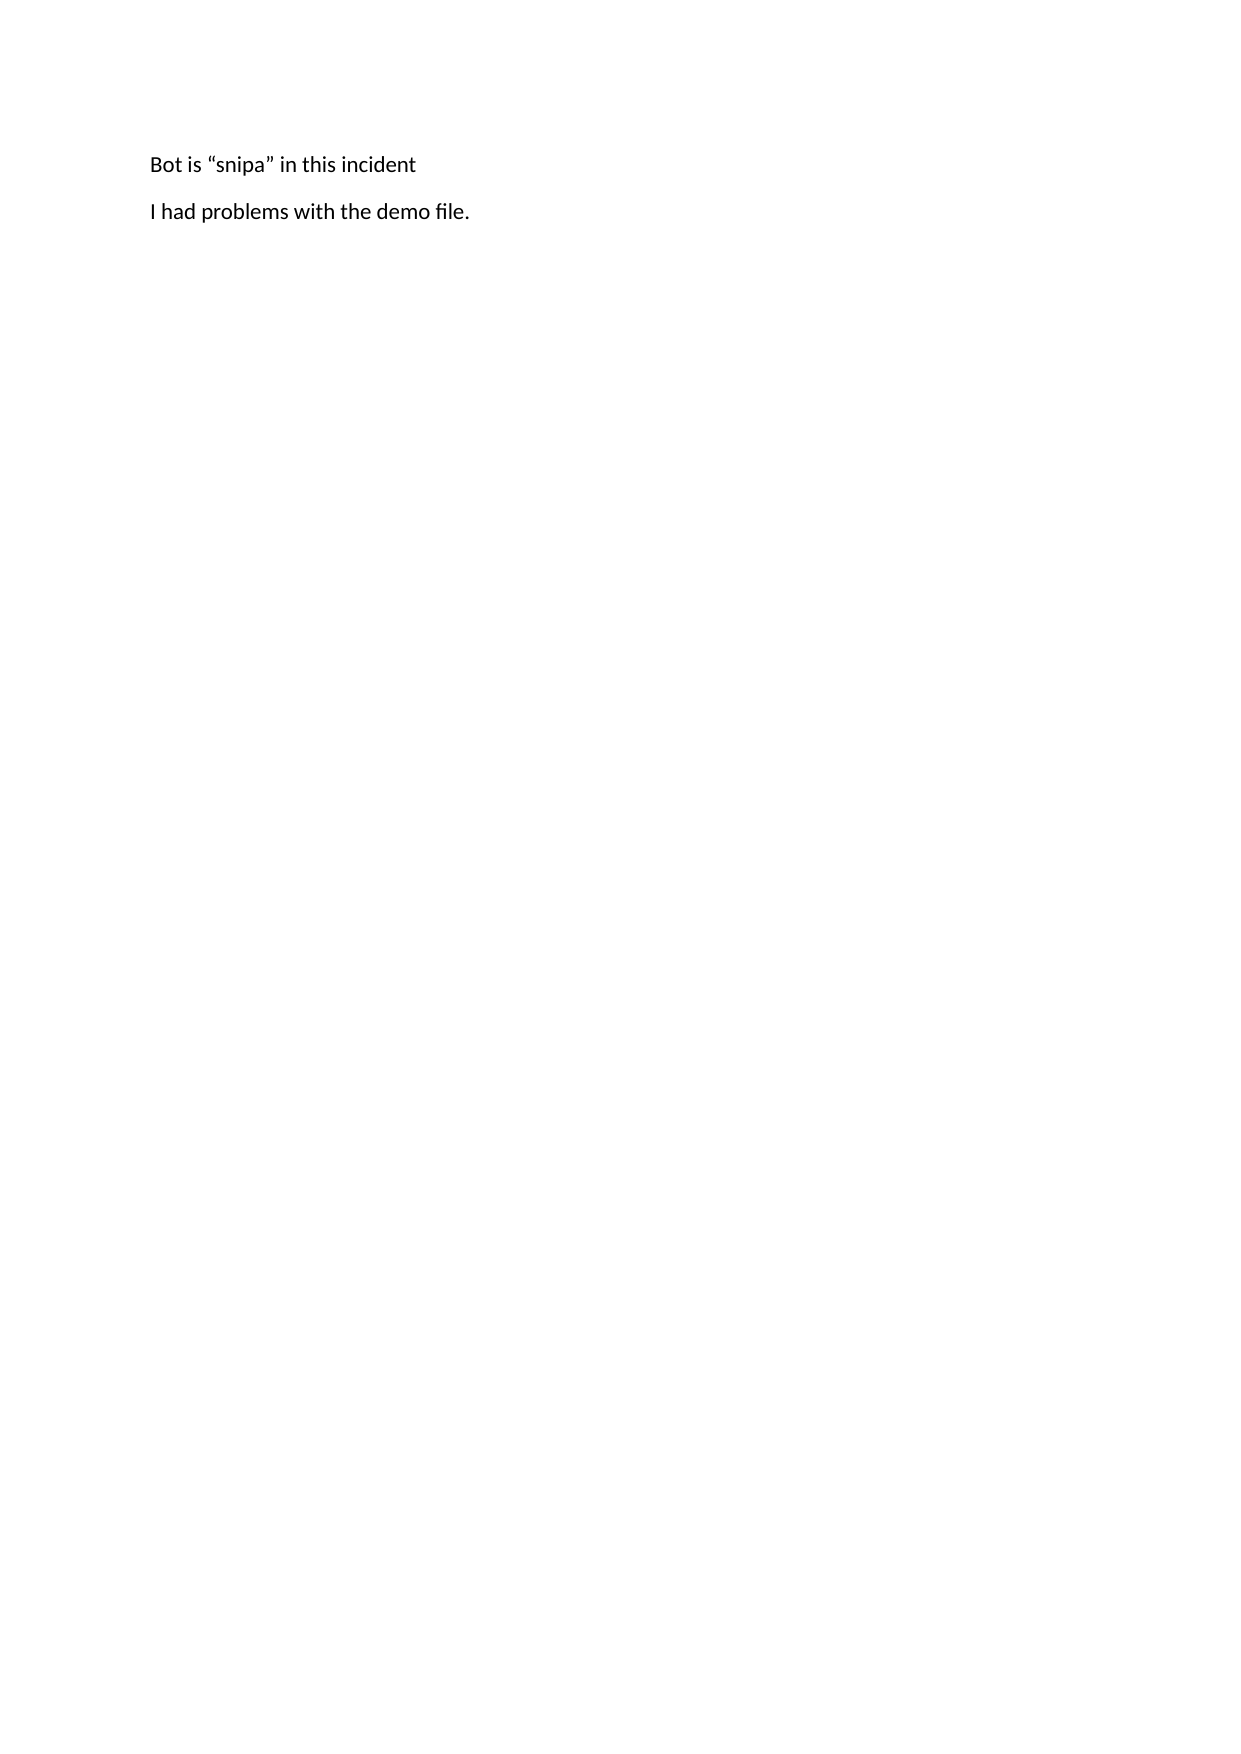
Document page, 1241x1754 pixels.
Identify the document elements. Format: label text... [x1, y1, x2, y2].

text Bot is “snipa” in this incident [150, 150, 1090, 178]
text I had problems with the demo file. [150, 197, 1090, 225]
